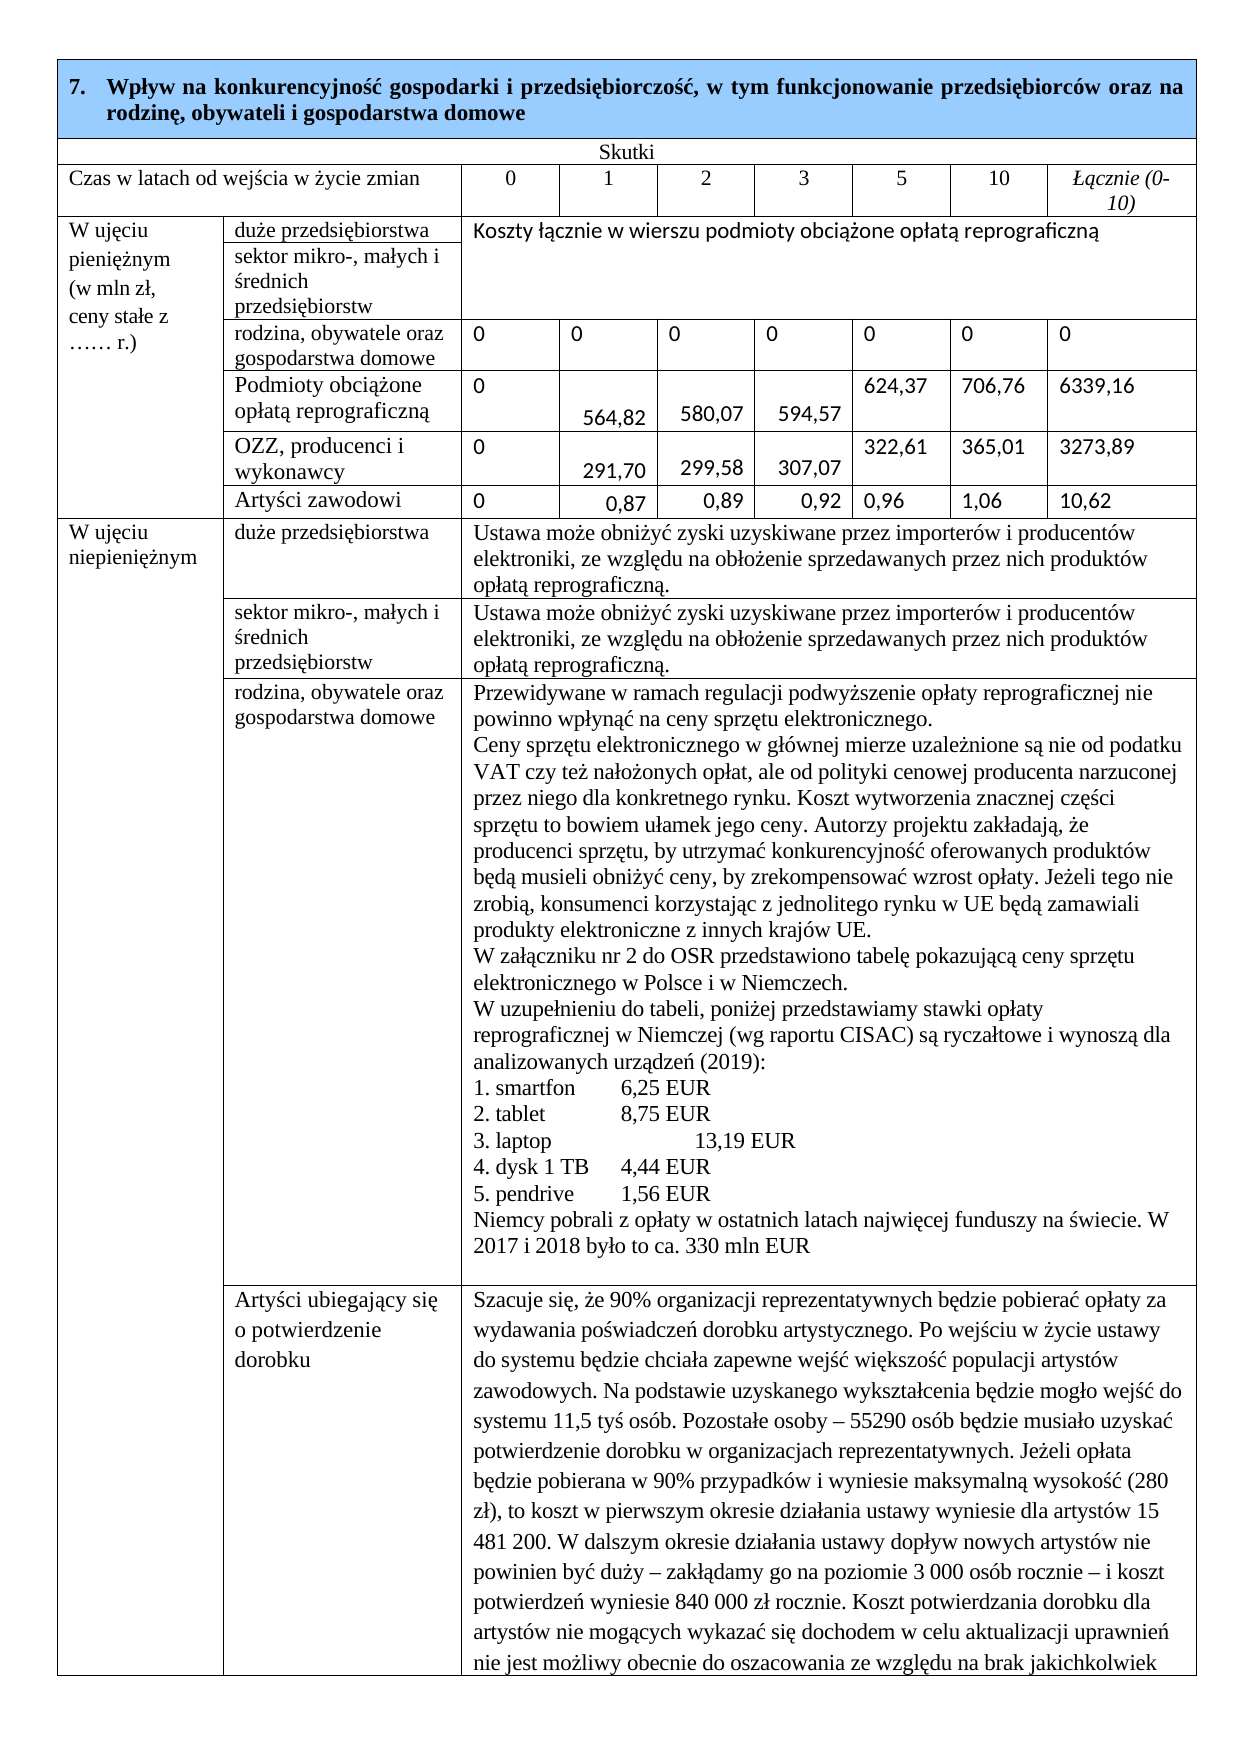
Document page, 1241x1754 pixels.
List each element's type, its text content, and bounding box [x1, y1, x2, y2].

table_cell 291,70 [560, 432, 657, 485]
table_cell Ustawa może obniżyć zyski uzyskiwane przez importerów i producentów elektroniki, ze względu na obłożenie sprzedawanych przez nich produktów opłatą reprograficzną. [462, 519, 1196, 598]
table_cell 594,57 [755, 371, 852, 431]
table_cell Skutki [58, 139, 1196, 164]
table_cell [224, 1286, 461, 1675]
table_cell Czas w latach od wejścia w życie zmian [58, 165, 461, 216]
table_cell sektor mikro-, małych i średnich przedsiębiorstw [224, 243, 461, 318]
table_cell Ustawa może obniżyć zyski uzyskiwane przez importerów i producentów elektroniki, ze względu na obłożenie sprzedawanych przez nich produktów opłatą reprograficzną. [462, 599, 1196, 678]
table_cell 0 [658, 320, 754, 370]
table_cell 0 [462, 486, 559, 518]
table_cell W ujęciu pieniężnym (w mln zł, ceny stałe z …… r.) [58, 217, 223, 518]
table_header Wpływ na konkurencyjność gospodarki i przedsiębiorczość, w tym funkcjonowanie przedsiębiorców oraz na rodzinę, obywateli i gospodarstwa domowe [58, 60, 1196, 138]
table_cell 365,01 [951, 432, 1047, 485]
table_cell 0 [462, 432, 559, 485]
table_cell 0,89 [658, 486, 754, 518]
table_cell 307,07 [755, 432, 852, 485]
table_cell duże przedsiębiorstwa [224, 217, 461, 242]
table_cell W ujęciu niepieniężnym [58, 519, 223, 1675]
table_cell 10 [951, 165, 1047, 216]
table_cell 0,92 [755, 486, 852, 518]
table_cell Przewidywane w ramach regulacji podwyższenie opłaty reprograficznej nie powinno wpłynąć na ceny sprzętu elektronicznego. Ceny sprzętu elektronicznego w głównej mierze uzależnione są nie od podatku VAT czy też nałożonych opłat, ale od polityki cenowej producenta narzuconej przez niego dla konkretnego rynku. Koszt wytworzenia znacznej części sprzętu to bowiem ułamek jego ceny. Autorzy projektu zakładają, że producenci sprzętu, by utrzymać konkurencyjność oferowanych produktów będą musieli obniżyć ceny, by zrekompensować wzrost opłaty. Jeżeli tego nie zrobią, konsumenci korzystając z jednolitego rynku w UE będą zamawiali produkty elektroniczne z innych krajów UE. W załączniku nr 2 do OSR przedstawiono tabelę pokazującą ceny sprzętu elektronicznego w Polsce i w Niemczech. W uzupełnieniu do tabeli, poniżej przedstawiamy stawki opłaty reprograficznej w Niemczej (wg raportu CISAC) są ryczałtowe i wynoszą dla analizowanych urządzeń (2019): 1. smartfon 6,25 EUR 2. tablet 8,75 EUR 3. laptop 13,19 EUR 4. dysk 1 TB 4,44 EUR 5. pendrive 1,56 EUR Niemcy pobrali z opłaty w ostatnich latach najwięcej funduszy na świecie. W 2017 i 2018 było to ca. 330 mln EUR [462, 679, 1196, 1285]
table_cell rodzina, obywatele oraz gospodarstwa domowe [224, 679, 461, 1285]
table_cell 0 [853, 320, 950, 370]
table_cell 10,62 [1048, 486, 1196, 518]
table_cell 564,82 [560, 371, 657, 431]
table_cell 0 [462, 165, 559, 216]
table_cell 1 [560, 165, 657, 216]
table_cell 0,87 [560, 486, 657, 518]
table_cell 0 [755, 320, 852, 370]
table_cell Łącznie (0-10) [1048, 165, 1196, 216]
table_cell OZZ, producenci i wykonawcy [224, 432, 461, 485]
table_cell 0 [951, 320, 1047, 370]
table_cell 0 [1048, 320, 1196, 370]
table_cell 706,76 [951, 371, 1047, 431]
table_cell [462, 1286, 1196, 1675]
table_cell duże przedsiębiorstwa [224, 519, 461, 598]
table_cell sektor mikro-, małych i średnich przedsiębiorstw [224, 599, 461, 678]
table_cell 580,07 [658, 371, 754, 431]
table_cell 5 [853, 165, 950, 216]
table_cell 624,37 [853, 371, 950, 431]
table_cell Podmioty obciążone opłatą reprograficzną [224, 371, 461, 431]
table_cell rodzina, obywatele oraz gospodarstwa domowe [224, 320, 461, 370]
table_cell 322,61 [853, 432, 950, 485]
table_cell 0 [560, 320, 657, 370]
table_cell 0 [462, 320, 559, 370]
table_cell 1,06 [951, 486, 1047, 518]
table_cell 3 [755, 165, 852, 216]
table_cell Koszty łącznie w wierszu podmioty obciążone opłatą reprograficzną [462, 217, 1196, 318]
table_cell 0,96 [853, 486, 950, 518]
table_cell 299,58 [658, 432, 754, 485]
table_cell 6339,16 [1048, 371, 1196, 431]
table_cell Artyści zawodowi [224, 486, 461, 518]
table_cell 2 [658, 165, 754, 216]
table_cell 0 [462, 371, 559, 431]
table_cell 3273,89 [1048, 432, 1196, 485]
